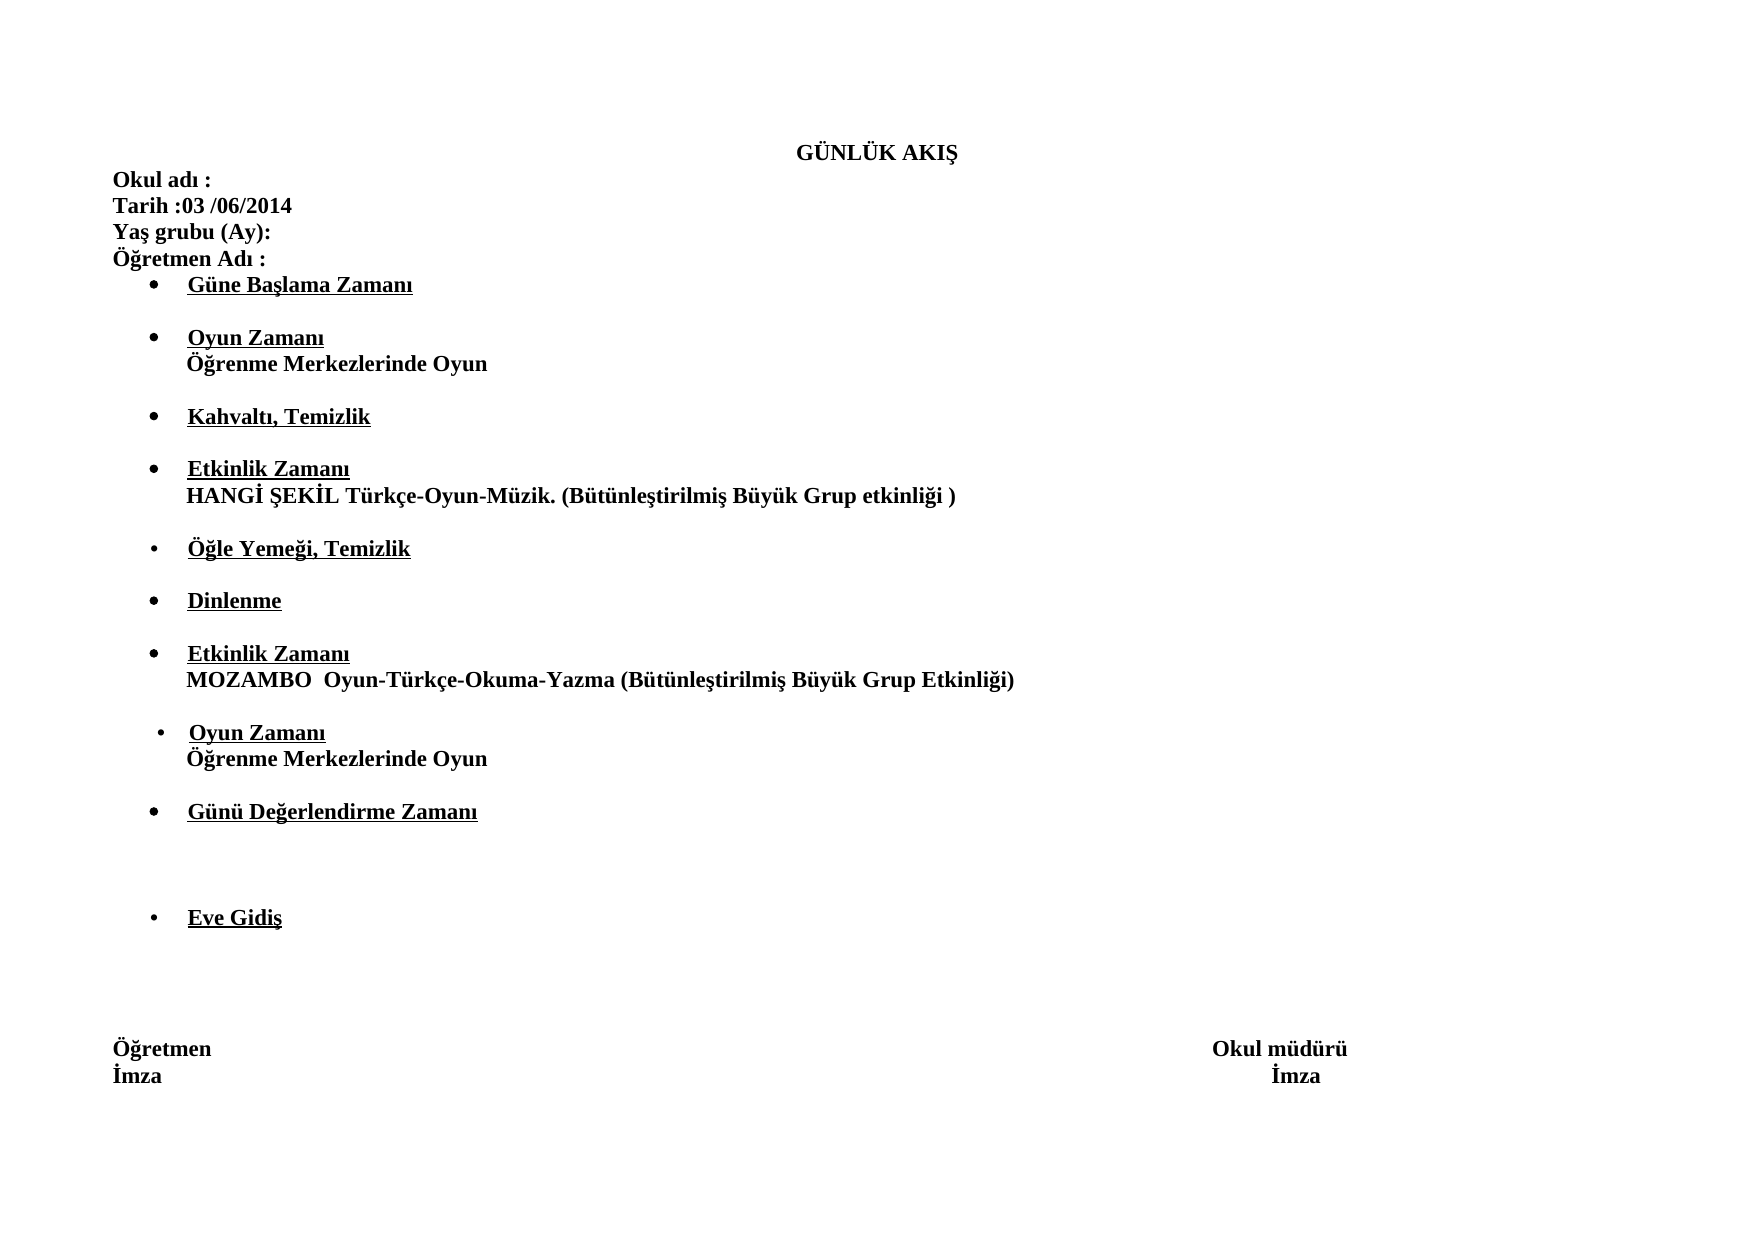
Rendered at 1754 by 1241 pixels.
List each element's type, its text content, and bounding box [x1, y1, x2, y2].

text Öğretmen Okul müdürü İmza İmza [112, 1035, 1642, 1088]
text GÜNLÜK AKIŞ [112, 139, 1642, 166]
list • Oyun Zamanı [157, 719, 1642, 745]
list Kahvaltı, Temizlik [150, 403, 1642, 429]
text MOZAMBO Oyun-Türkçe-Okuma-Yazma (Bütünleştirilmiş Büyük Grup Etkinliği) [186, 666, 1642, 693]
text Tarih :03 /06/2014 Yaş grubu (Ay): Öğretmen Adı : [112, 192, 1642, 271]
list Güne Başlama Zamanı [150, 271, 1642, 297]
list Oyun Zamanı [150, 324, 1642, 350]
list Öğrenme Merkezlerinde Oyun [186, 745, 1642, 772]
list Öğrenme Merkezlerinde Oyun [186, 350, 1642, 376]
list • Öğle Yemeği, Temizlik [150, 534, 1642, 561]
list Etkinlik Zamanı [150, 456, 1642, 482]
list Dinlenme [150, 587, 1642, 614]
list Etkinlik Zamanı [150, 640, 1642, 666]
text Okul adı : [112, 166, 1642, 192]
list Günü Değerlendirme Zamanı [150, 798, 1642, 824]
text HANGİ ŞEKİL Türkçe-Oyun-Müzik. (Bütünleştirilmiş Büyük Grup etkinliği ) [186, 482, 1642, 508]
list • Eve Gidiş [150, 903, 1642, 930]
